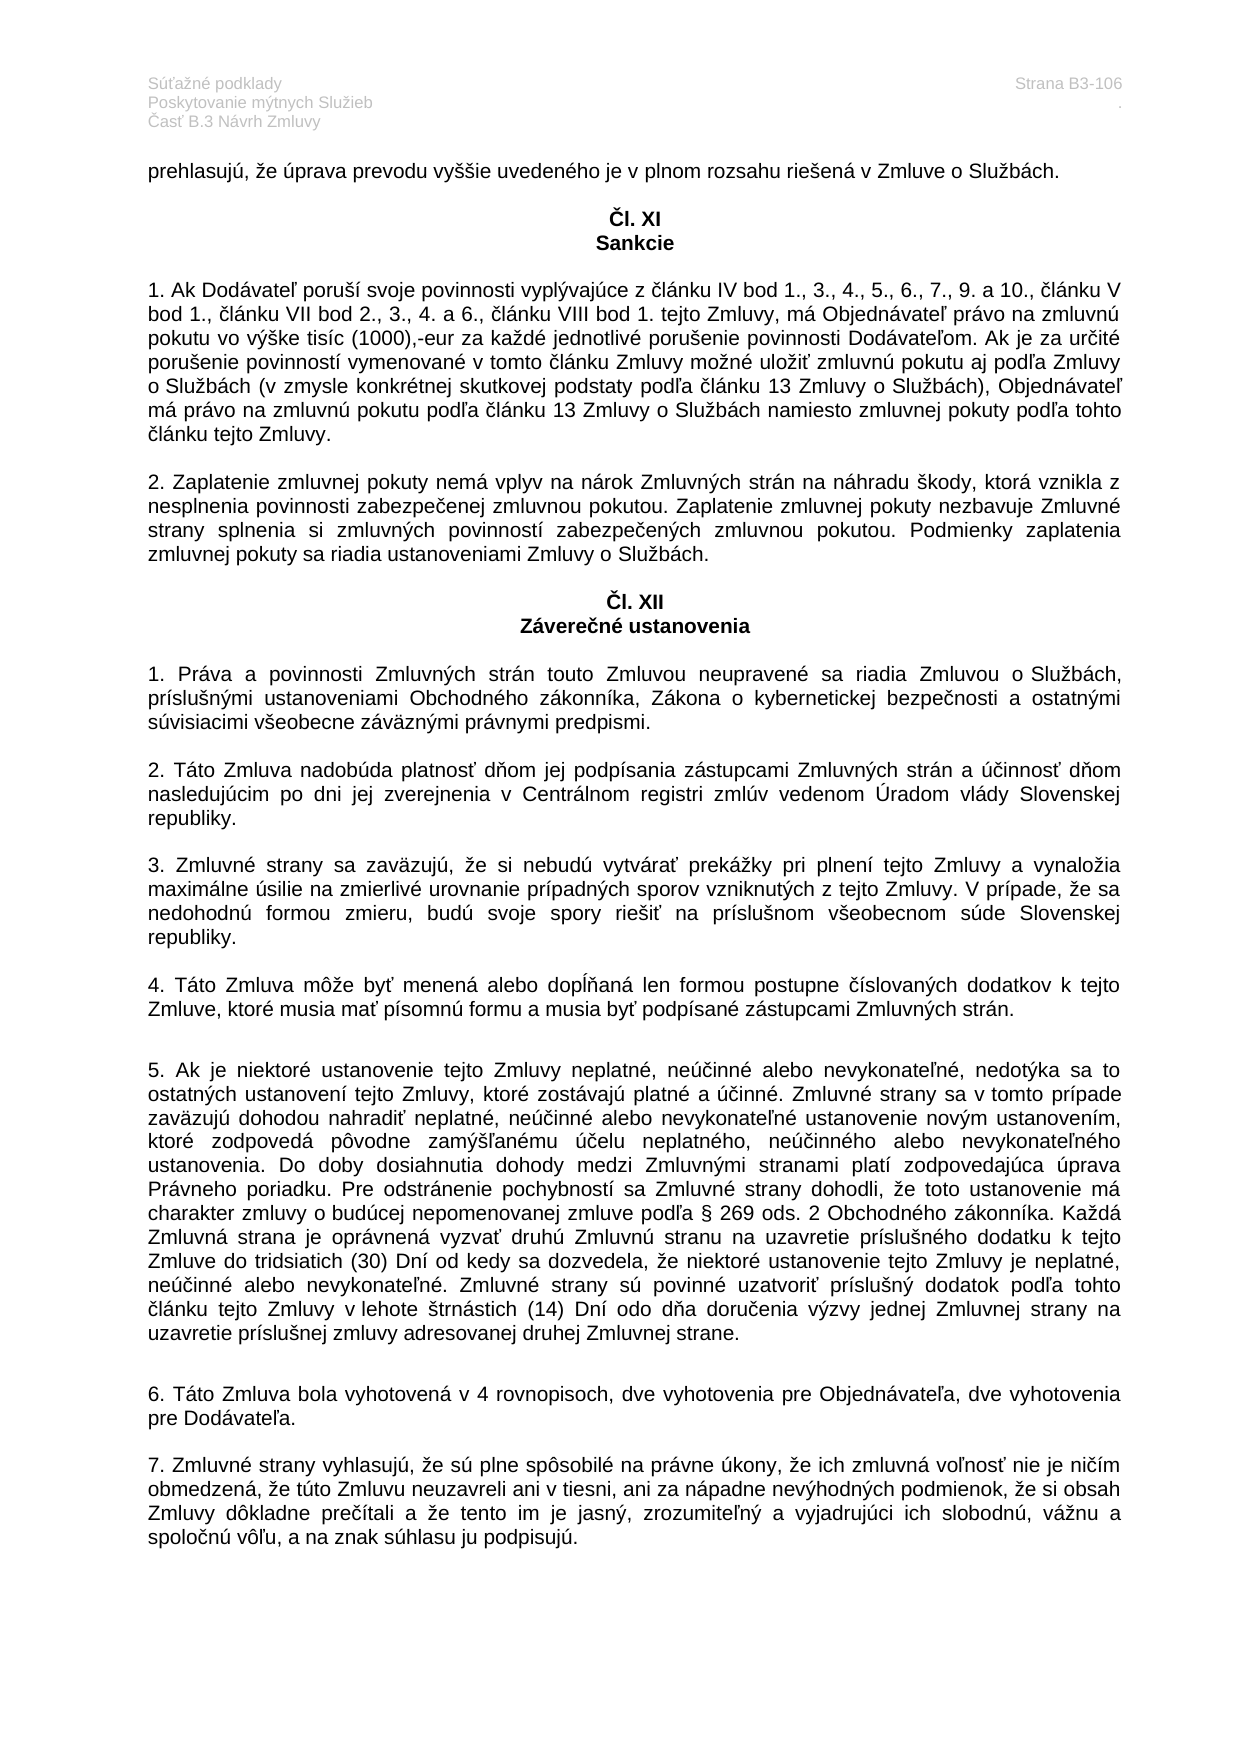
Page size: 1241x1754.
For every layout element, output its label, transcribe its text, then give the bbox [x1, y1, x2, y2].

text 1. Práva a povinnosti Zmluvných strán touto Zmluvou neupravené sa riadia Zmluvou o Službách, príslušnými ustanoveniami Obchodného zákonníka, Zákona o kybernetickej bezpečnosti a ostatnými súvisiacimi všeobecne záväznými právnymi predpismi. [148, 662, 1122, 733]
text 1. Ak Dodávateľ poruší svoje povinnosti vyplývajúce z článku IV bod 1., 3., 4., 5., 6., 7., 9. a 10., článku V bod 1., článku VII bod 2., 3., 4. a 6., článku VIII bod 1. tejto Zmluvy, má Objednávateľ právo na zmluvnú pokutu vo výške tisíc (1000),-eur za každé jednotlivé porušenie povinnosti Dodávateľom. Ak je za určité porušenie povinností vymenované v tomto článku Zmluvy možné uložiť zmluvnú pokutu aj podľa Zmluvy o Službách (v zmysle konkrétnej skutkovej podstaty podľa článku 13 Zmluvy o Službách), Objednávateľ má právo na zmluvnú pokutu podľa článku 13 Zmluvy o Službách namiesto zmluvnej pokuty podľa tohto článku tejto Zmluvy. [148, 278, 1122, 446]
text 6. Táto Zmluva bola vyhotovená v 4 rovnopisoch, dve vyhotovenia pre Objednávateľa, dve vyhotovenia pre Dodávateľa. [148, 1381, 1122, 1429]
text 2. Táto Zmluva nadobúda platnosť dňom jej podpísania zástupcami Zmluvných strán a účinnosť dňom nasledujúcim po dni jej zverejnenia v Centrálnom registri zmlúv vedenom Úradom vlády Slovenskej republiky. [148, 757, 1122, 829]
text Čl. XII [148, 590, 1122, 614]
text 4. Táto Zmluva môže byť menená alebo dopĺňaná len formou postupne číslovaných dodatkov k tejto Zmluve, ktoré musia mať písomnú formu a musia byť podpísané zástupcami Zmluvných strán. [148, 973, 1122, 1021]
text 5. Ak je niektoré ustanovenie tejto Zmluvy neplatné, neúčinné alebo nevykonateľné, nedotýka sa to ostatných ustanovení tejto Zmluvy, ktoré zostávajú platné a účinné. Zmluvné strany sa v tomto prípade zaväzujú dohodou nahradiť neplatné, neúčinné alebo nevykonateľné ustanovenie novým ustanovením, ktoré zodpovedá pôvodne zamýšľanému účelu neplatného, neúčinného alebo nevykonateľného ustanovenia. Do doby dosiahnutia dohody medzi Zmluvnými stranami platí zodpovedajúca úprava Právneho poriadku. Pre odstránenie pochybností sa Zmluvné strany dohodli, že toto ustanovenie má charakter zmluvy o budúcej nepomenovanej zmluve podľa § 269 ods. 2 Obchodného zákonníka. Každá Zmluvná strana je oprávnená vyzvať druhú Zmluvnú stranu na uzavretie príslušného dodatku k tejto Zmluve do tridsiatich (30) Dní od kedy sa dozvedela, že niektoré ustanovenie tejto Zmluvy je neplatné, neúčinné alebo nevykonateľné. Zmluvné strany sú povinné uzatvoriť príslušný dodatok podľa tohto článku tejto Zmluvy v lehote štrnástich (14) Dní odo dňa doručenia výzvy jednej Zmluvnej strany na uzavretie príslušnej zmluvy adresovanej druhej Zmluvnej strane. [148, 1057, 1122, 1345]
text Čl. XI [148, 206, 1122, 230]
text 3. Zmluvné strany sa zaväzujú, že si nebudú vytvárať prekážky pri plnení tejto Zmluvy a vynaložia maximálne úsilie na zmierlivé urovnanie prípadných sporov vzniknutých z tejto Zmluvy. V prípade, že sa nedohodnú formou zmieru, budú svoje spory riešiť na príslušnom všeobecnom súde Slovenskej republiky. [148, 853, 1122, 949]
text 2. Zaplatenie zmluvnej pokuty nemá vplyv na nárok Zmluvných strán na náhradu škody, ktorá vznikla z nesplnenia povinnosti zabezpečenej zmluvnou pokutou. Zaplatenie zmluvnej pokuty nezbavuje Zmluvné strany splnenia si zmluvných povinností zabezpečených zmluvnou pokutou. Podmienky zaplatenia zmluvnej pokuty sa riadia ustanoveniami Zmluvy o Službách. [148, 470, 1122, 566]
text Sankcie [148, 230, 1122, 254]
text Záverečné ustanovenia [148, 614, 1122, 638]
text 7. Zmluvné strany vyhlasujú, že sú plne spôsobilé na právne úkony, že ich zmluvná voľnosť nie je ničím obmedzená, že túto Zmluvu neuzavreli ani v tiesni, ani za nápadne nevýhodných podmienok, že si obsah Zmluvy dôkladne prečítali a že tento im je jasný, zrozumiteľný a vyjadrujúci ich slobodnú, vážnu a spoločnú vôľu, a na znak súhlasu ju podpisujú. [148, 1453, 1122, 1549]
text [148, 158, 1122, 182]
